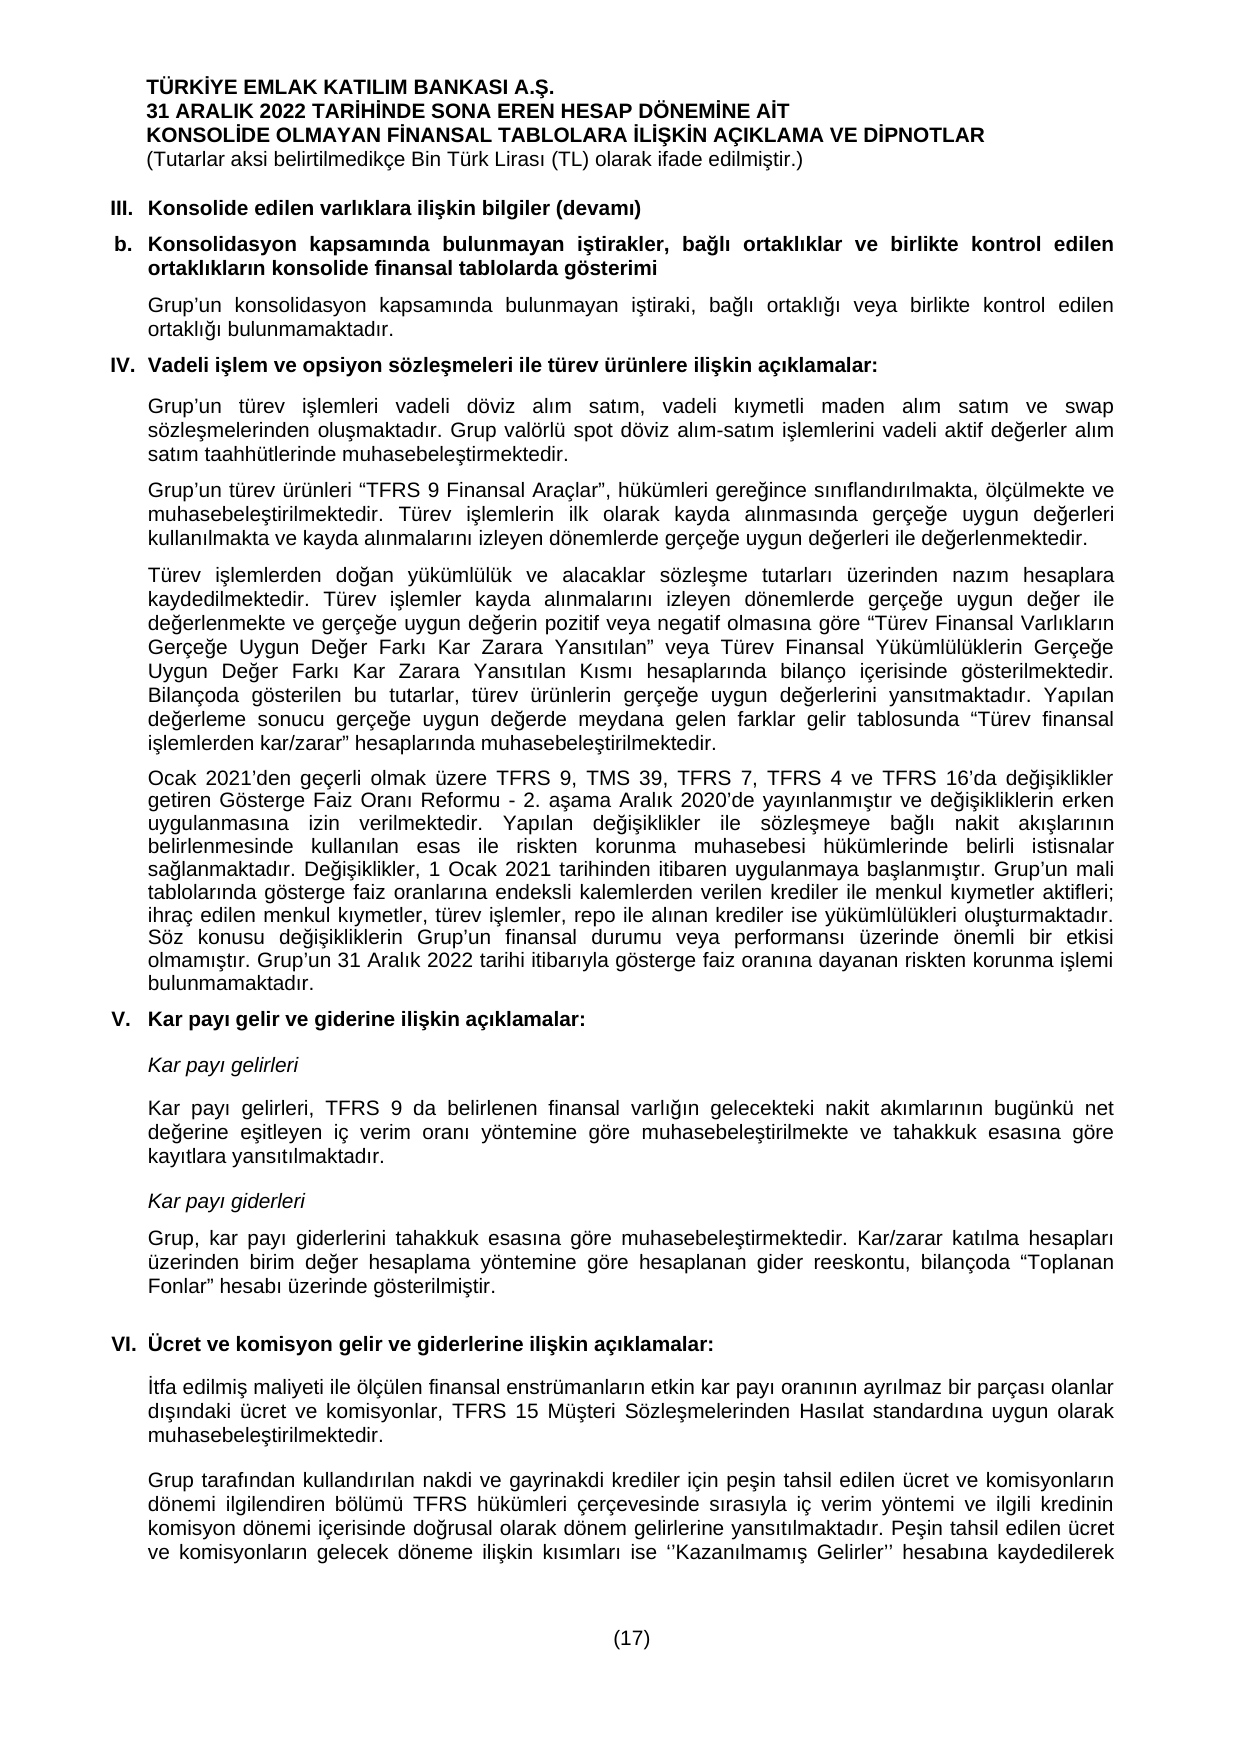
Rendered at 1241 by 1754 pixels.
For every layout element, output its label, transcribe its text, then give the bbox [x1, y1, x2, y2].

text b. Konsolidasyon kapsamında bulunmayan iştirakler, bağlı ortaklıklar ve birlikte kontrol edilen ortaklıkların konsolide finansal tablolarda gösterimi [114, 232, 1116, 280]
text VI. Ücret ve komisyon gelir ve giderlerine ilişkin açıklamalar: [111, 1332, 1116, 1356]
text IV. Vadeli işlem ve opsiyon sözleşmeleri ile türev ürünlere ilişkin açıklamalar: [110, 353, 1116, 377]
text Kar payı gelirleri [148, 1053, 1116, 1077]
text Kar payı giderleri [148, 1189, 1116, 1213]
text Kar payı gelirleri, TFRS 9 da belirlenen finansal varlığın gelecekteki nakit akımlarının bugünkü net değerine eşitleyen iç verim oranı yöntemine göre muhasebeleştirilmekte ve tahakkuk esasına göre kayıtlara yansıtılmaktadır. [148, 1096, 1116, 1168]
text V. Kar payı gelir ve giderine ilişkin açıklamalar: [111, 1007, 1116, 1031]
text III. Konsolide edilen varlıklara ilişkin bilgiler (devamı) [110, 196, 1116, 220]
text Grup’un türev ürünleri “TFRS 9 Finansal Araçlar”, hükümleri gereğince sınıflandırılmakta, ölçülmekte ve muhasebeleştirilmektedir. Türev işlemlerin ilk olarak kayda alınmasında gerçeğe uygun değerleri kullanılmakta ve kayda alınmalarını izleyen dönemlerde gerçeğe uygun değerleri ile değerlenmektedir. [148, 478, 1116, 550]
text Grup’un konsolidasyon kapsamında bulunmayan iştiraki, bağlı ortaklığı veya birlikte kontrol edilen ortaklığı bulunmamaktadır. [148, 293, 1116, 341]
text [148, 1468, 1116, 1564]
text İtfa edilmiş maliyeti ile ölçülen finansal enstrümanların etkin kar payı oranının ayrılmaz bir parçası olanlar dışındaki ücret ve komisyonlar, TFRS 15 Müşteri Sözleşmelerinden Hasılat standardına uygun olarak muhasebeleştirilmektedir. [148, 1375, 1116, 1447]
text Grup, kar payı giderlerini tahakkuk esasına göre muhasebeleştirmektedir. Kar/zarar katılma hesapları üzerinden birim değer hesaplama yöntemine göre hesaplanan gider reeskontu, bilançoda “Toplanan Fonlar” hesabı üzerinde gösterilmiştir. [148, 1226, 1116, 1298]
text Türev işlemlerden doğan yükümlülük ve alacaklar sözleşme tutarları üzerinden nazım hesaplara kaydedilmektedir. Türev işlemler kayda alınmalarını izleyen dönemlerde gerçeğe uygun değer ile değerlenmekte ve gerçeğe uygun değerin pozitif veya negatif olmasına göre “Türev Finansal Varlıkların Gerçeğe Uygun Değer Farkı Kar Zarara Yansıtılan” veya Türev Finansal Yükümlülüklerin Gerçeğe Uygun Değer Farkı Kar Zarara Yansıtılan Kısmı hesaplarında bilanço içerisinde gösterilmektedir. Bilançoda gösterilen bu tutarlar, türev ürünlerin gerçeğe uygun değerlerini yansıtmaktadır. Yapılan değerleme sonucu gerçeğe uygun değerde meydana gelen farklar gelir tablosunda “Türev finansal işlemlerden kar/zarar” hesaplarında muhasebeleştirilmektedir. [148, 563, 1116, 754]
text Grup’un türev işlemleri vadeli döviz alım satım, vadeli kıymetli maden alım satım ve swap sözleşmelerinden oluşmaktadır. Grup valörlü spot döviz alım-satım işlemlerini vadeli aktif değerler alım satım taahhütlerinde muhasebeleştirmektedir. [148, 394, 1116, 466]
text Ocak 2021’den geçerli olmak üzere TFRS 9, TMS 39, TFRS 7, TFRS 4 ve TFRS 16’da değişiklikler getiren Gösterge Faiz Oranı Reformu - 2. aşama Aralık 2020’de yayınlanmıştır ve değişikliklerin erken uygulanmasına izin verilmektedir. Yapılan değişiklikler ile sözleşmeye bağlı nakit akışlarının belirlenmesinde kullanılan esas ile riskten korunma muhasebesi hükümlerinde belirli istisnalar sağlanmaktadır. Değişiklikler, 1 Ocak 2021 tarihinden itibaren uygulanmaya başlanmıştır. Grup’un mali tablolarında gösterge faiz oranlarına endeksli kalemlerden verilen krediler ile menkul kıymetler aktifleri; ihraç edilen menkul kıymetler, türev işlemler, repo ile alınan krediler ise yükümlülükleri oluşturmaktadır. Söz konusu değişikliklerin Grup’un finansal durumu veya performansı üzerinde önemli bir etkisi olmamıştır. Grup’un 31 Aralık 2022 tarihi itibarıyla gösterge faiz oranına dayanan riskten korunma işlemi bulunmamaktadır. [148, 767, 1116, 995]
